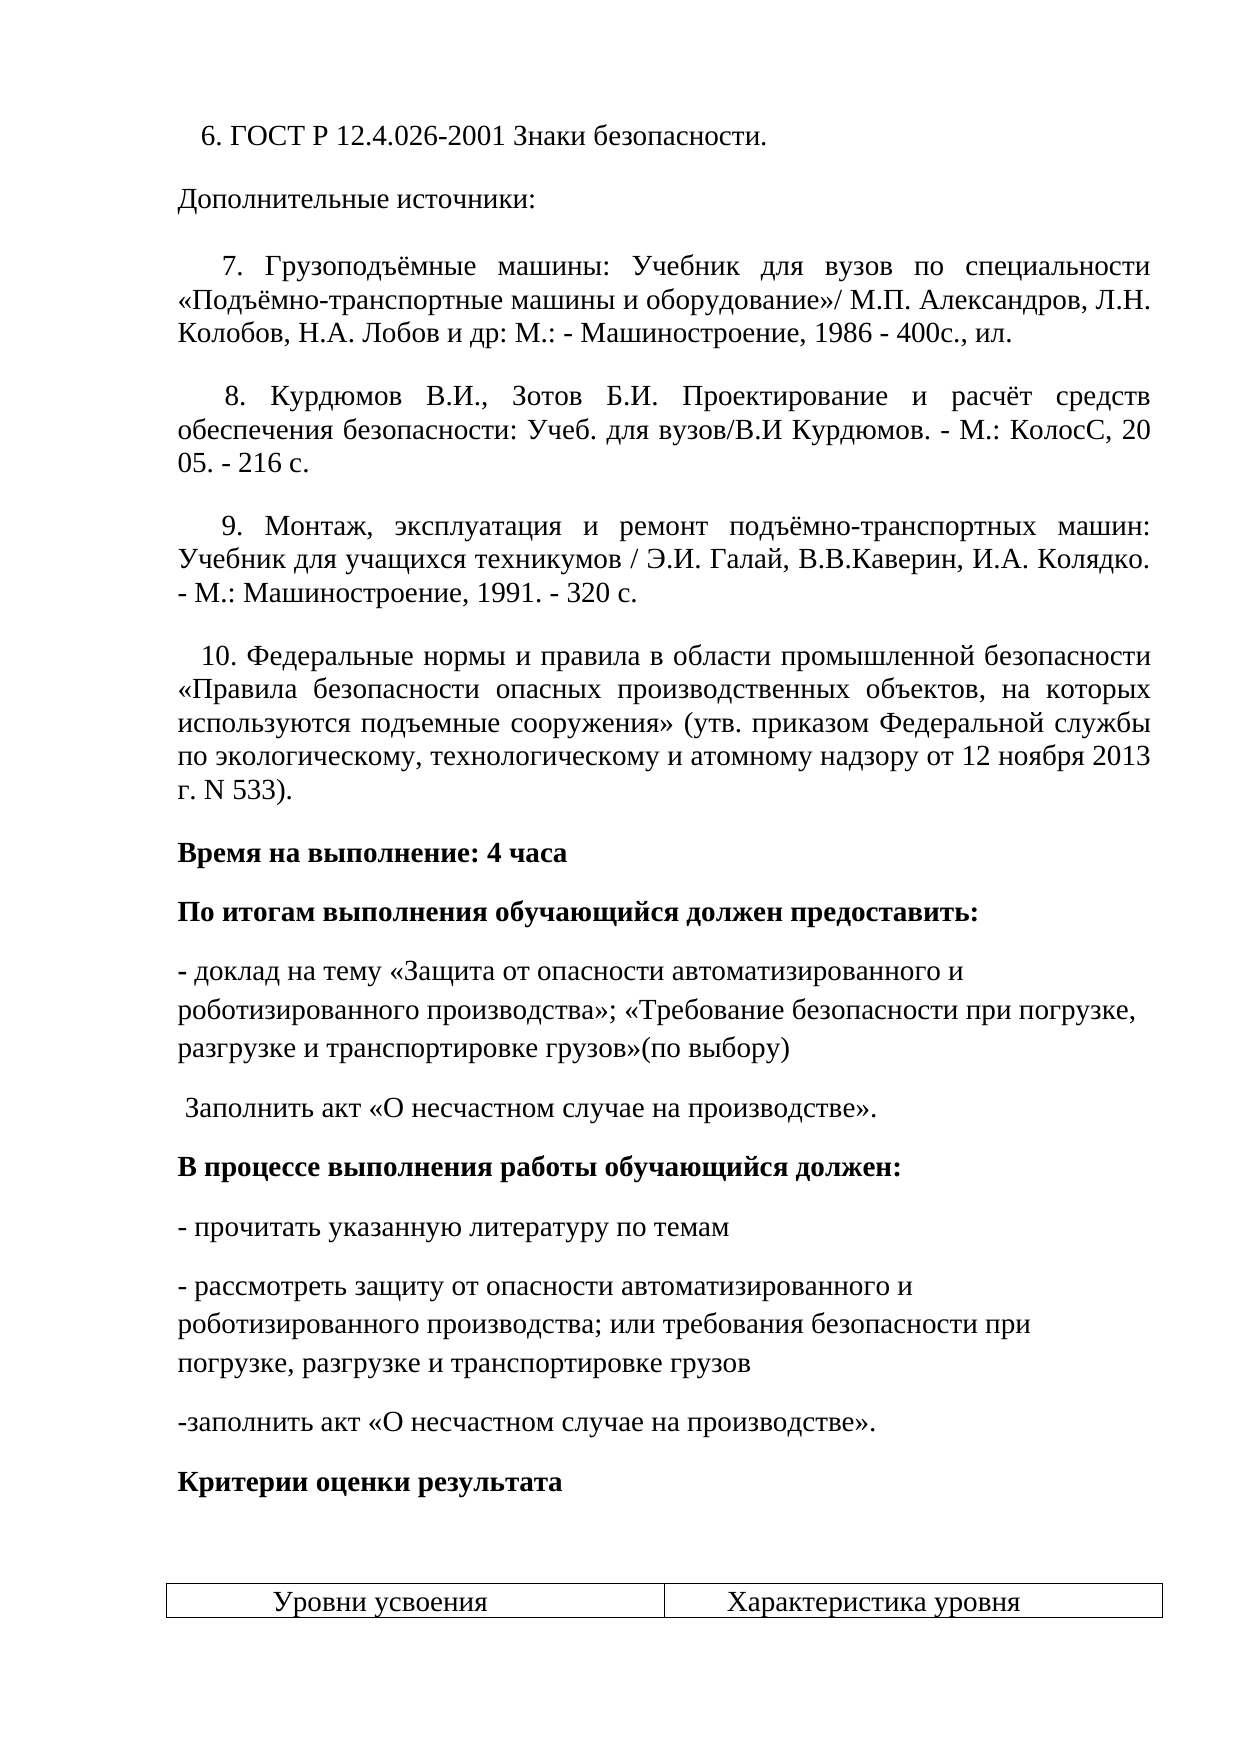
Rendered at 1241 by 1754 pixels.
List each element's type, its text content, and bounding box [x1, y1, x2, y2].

text Заполнить акт «О несчастном случае на производстве». [177, 1090, 1152, 1123]
text - прочитать указанную литературу по темам [177, 1209, 1152, 1242]
text - рассмотреть защиту от опасности автоматизированного и роботизированного производства; или требования безопасности при погрузке, разгрузке и транспортировке грузов [177, 1268, 1152, 1379]
text Критерии оценки результата [177, 1464, 1152, 1497]
text 8. Курдюмов В.И., Зотов Б.И. Проектирование и расчёт средств обеспечения безопасности: Учеб. для вузов/В.И Курдюмов. - М.: КолосС, 20 05. - 216 с. [177, 378, 1152, 479]
text Время на выполнение: 4 часа [177, 835, 1152, 868]
text 10. Федеральные нормы и правила в области промышленной безопасности «Правила безопасности опасных производственных объектов, на которых используются подъемные сооружения» (утв. приказом Федеральной службы по экологическому, технологическому и атомному надзору от 12 ноября 2013 г. N 533). [177, 638, 1152, 806]
text В процессе выполнения работы обучающийся должен: [177, 1149, 1152, 1183]
table_header Характеристика уровня [665, 1584, 1162, 1617]
text 9. Монтаж, эксплуатация и ремонт подъёмно-транспортных машин: Учебник для учащихся техникумов / Э.И. Галай, В.В.Каверин, И.А. Колядко. - М.: Машиностроение, 1991. - 320 с. [177, 508, 1152, 609]
text -заполнить акт «О несчастном случае на производстве». [177, 1404, 1152, 1438]
text 7. Грузоподъёмные машины: Учебник для вузов по специальности «Подъёмно-транспортные машины и оборудование»/ М.П. Александров, Л.Н. Колобов, Н.А. Лобов и др: М.: - Машиностроение, 1986 - 400с., ил. [177, 248, 1152, 349]
text Дополнительные источники: [177, 181, 1152, 214]
text - доклад на тему «Защита от опасности автоматизированного и роботизированного производства»; «Требование безопасности при погрузке, разгрузке и транспортировке грузов»(по выбору) [177, 953, 1152, 1064]
table_header Уровни усвоения [167, 1584, 664, 1617]
text По итогам выполнения обучающийся должен предоставить: [177, 894, 1152, 928]
text 6. ГОСТ Р 12.4.026-2001 Знаки безопасности. [177, 118, 1152, 152]
